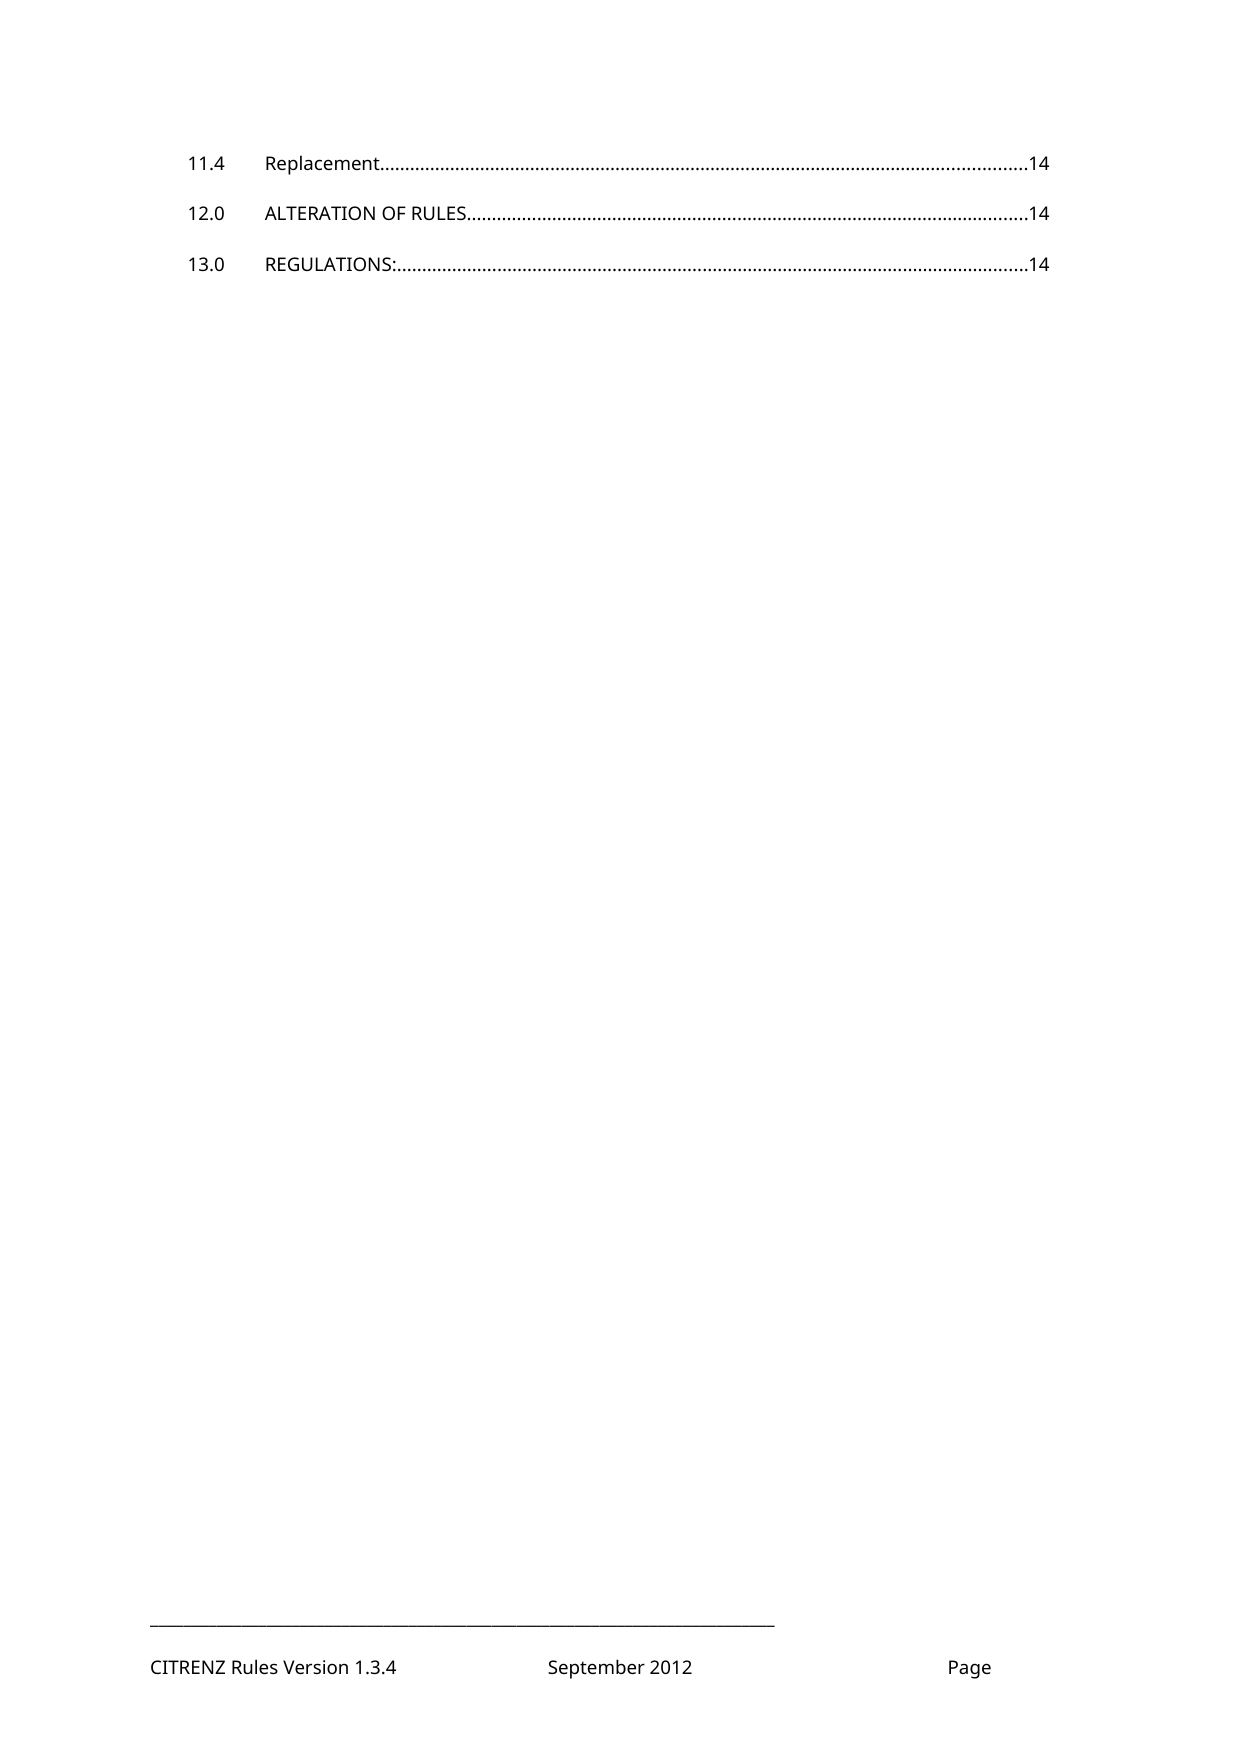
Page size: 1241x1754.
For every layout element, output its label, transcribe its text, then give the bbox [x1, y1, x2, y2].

text 12.0 ALTERATION OF RULES 14 [187, 201, 1090, 226]
text 13.0 REGULATIONS: 14 [187, 251, 1090, 277]
text 11.4 Replacement 14 [187, 150, 1090, 176]
